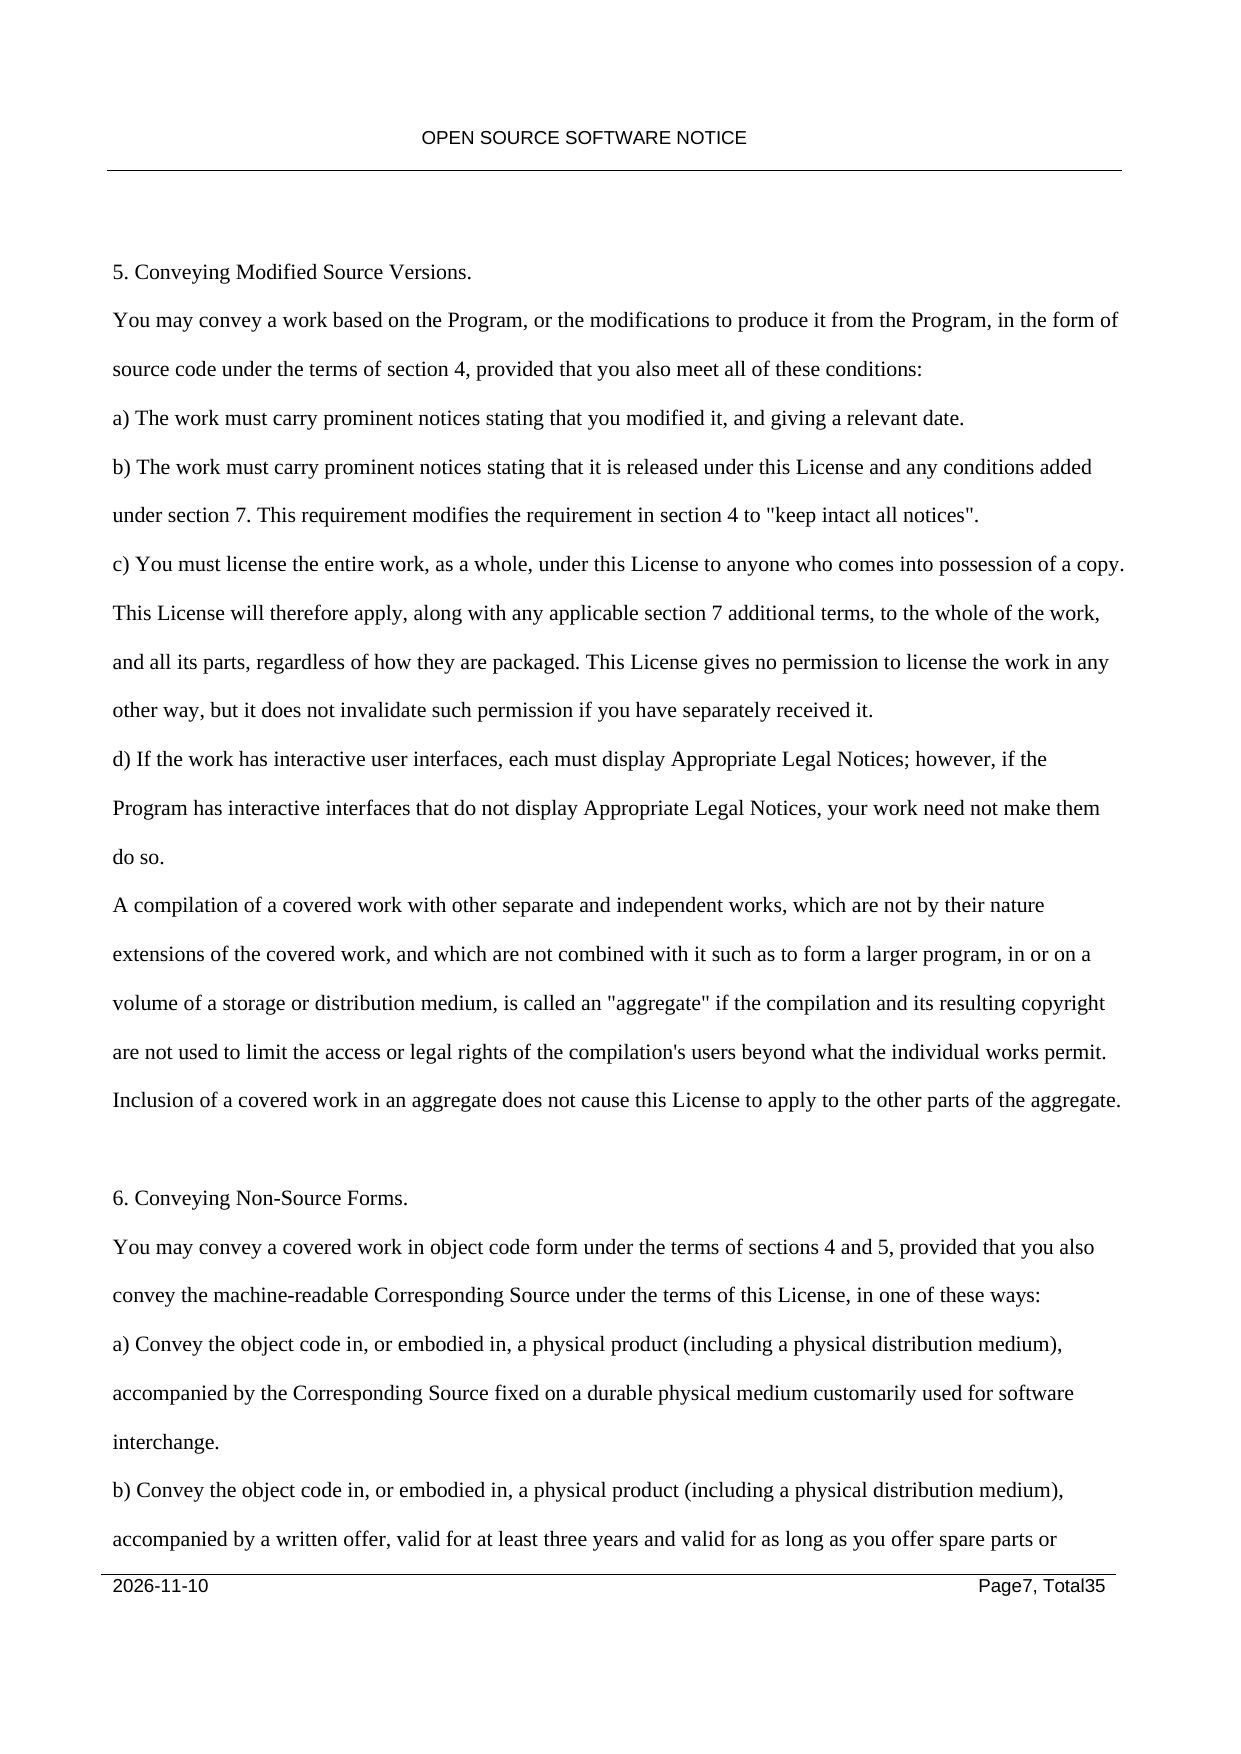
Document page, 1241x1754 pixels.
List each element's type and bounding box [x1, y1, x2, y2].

text [112, 206, 1128, 1555]
